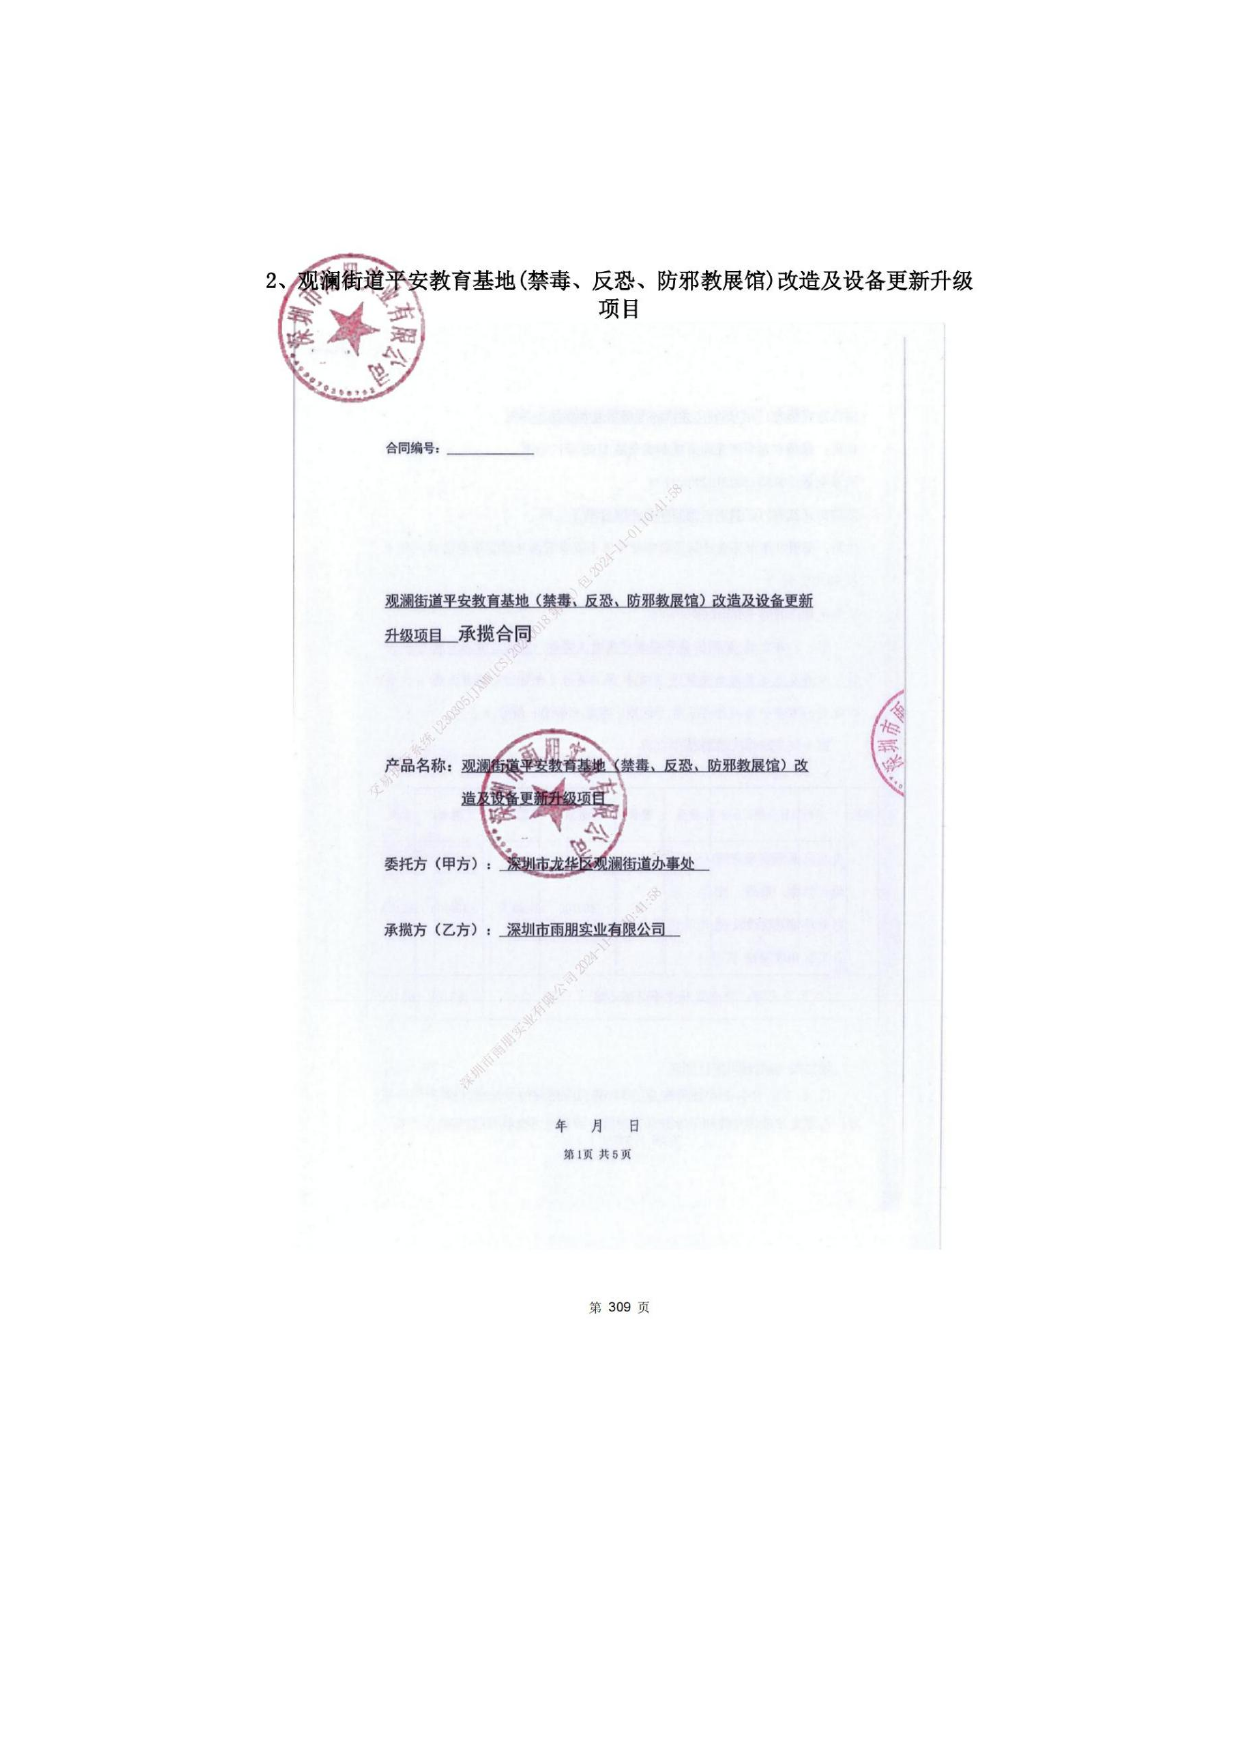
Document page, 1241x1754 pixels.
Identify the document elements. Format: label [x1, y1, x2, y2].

picture [187, 162, 1052, 1385]
